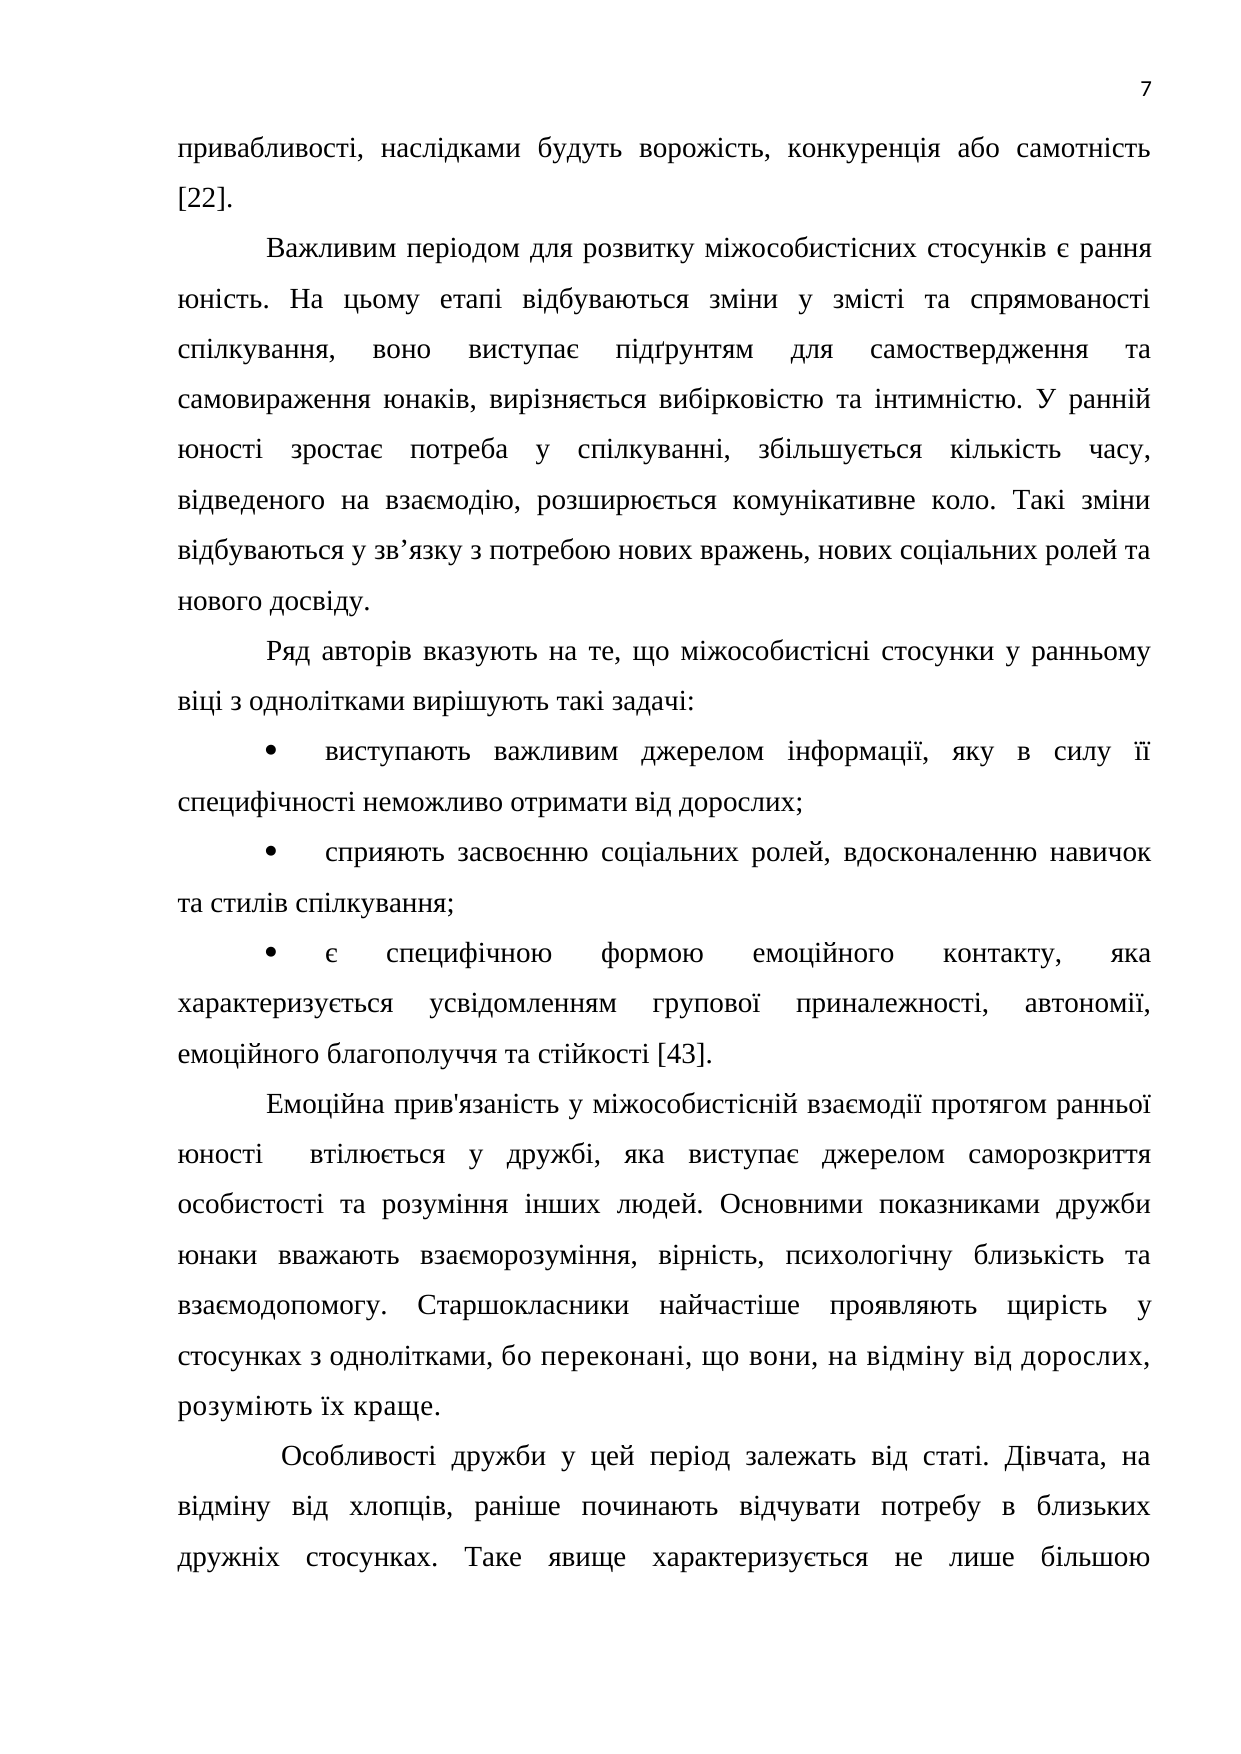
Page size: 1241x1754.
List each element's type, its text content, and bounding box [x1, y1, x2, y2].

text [177, 130, 1152, 214]
text Важливим періодом для розвитку міжособистісних стосунків є рання юність. На цьому етапі відбуваються зміни у змісті та спрямованості спілкування, воно виступає підґрунтям для самоствердження та самовираження юнаків, вирізняється вибірковістю та інтимністю. У ранній юності зростає потреба у спілкуванні, збільшується кількість часу, відведеного на взаємодію, розширюється комунікативне коло. Такі зміни відбуваються у зв’язку з потребою нових вражень, нових соціальних ролей та нового досвіду. [177, 230, 1152, 616]
list є специфічною формою емоційного контакту, яка характеризується усвідомленням групової приналежності, автономії, емоційного благополуччя та стійкості [43]. [177, 935, 1152, 1069]
list сприяють засвоєнню соціальних ролей, вдосконаленню навичок та стилів спілкування; [177, 834, 1152, 918]
text Ряд авторів вказують на те, що міжособистісні стосунки у ранньому віці з однолітками вирішують такі задачі: [177, 633, 1152, 717]
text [177, 1438, 1152, 1572]
list виступають важливим джерелом інформації, яку в силу її специфічності неможливо отримати від дорослих; [177, 733, 1152, 817]
text Емоційна прив'язаність у міжособистісній взаємодії протягом ранньої юності втілюється у дружбі, яка виступає джерелом саморозкриття особистості та розуміння інших людей. Основними показниками дружби юнаки вважають взаєморозуміння, вірність, психологічну близькість та взаємодопомогу. Старшокласники найчастіше проявляють щирість у стосунках з однолітками, бо переконані, що вони, на відміну від дорослих, розуміють їх краще. [177, 1086, 1152, 1421]
